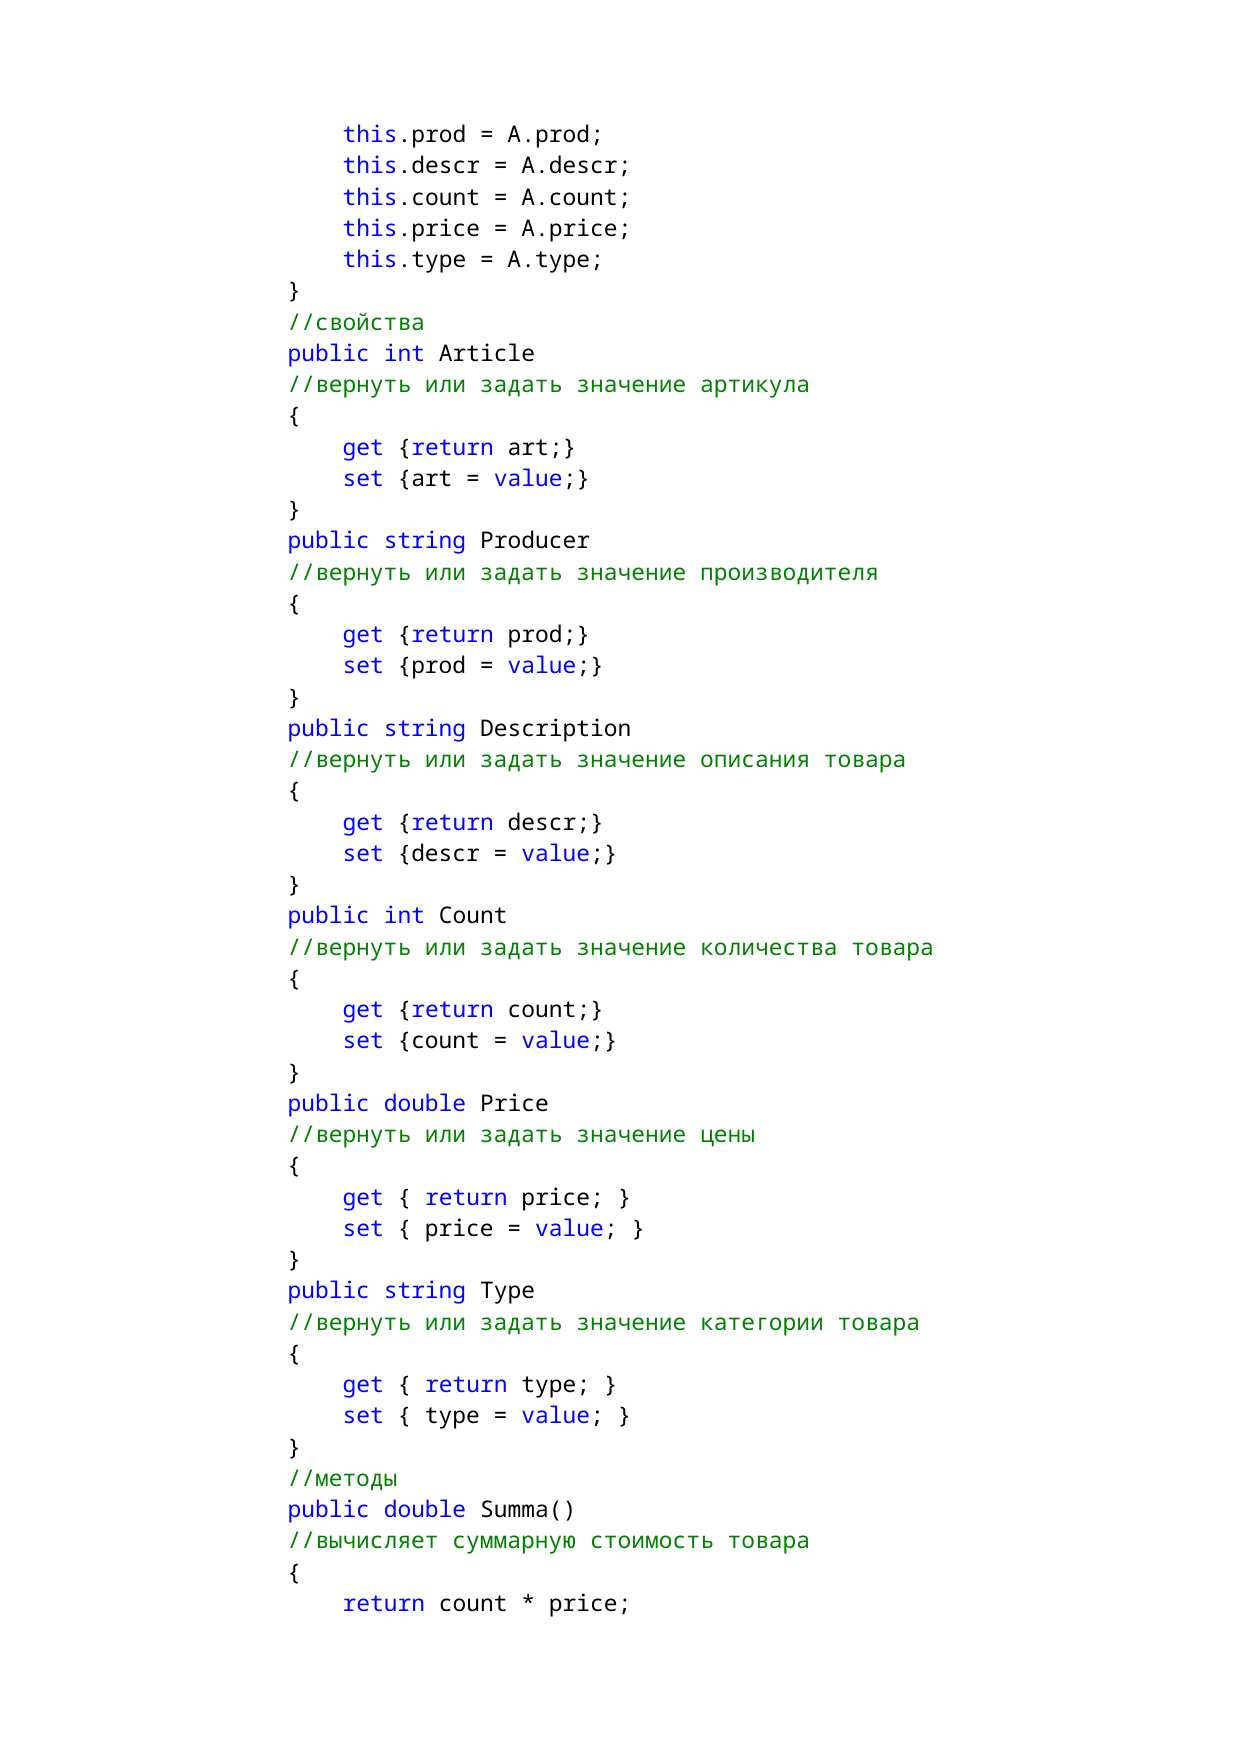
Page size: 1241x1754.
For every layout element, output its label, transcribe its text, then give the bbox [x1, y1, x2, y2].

text { [177, 1556, 1152, 1587]
text } [177, 274, 1152, 306]
text public int Article [177, 337, 1152, 368]
text //вернуть или задать значение цены [177, 1118, 1152, 1149]
text //вернуть или задать значение описания товара [177, 743, 1152, 774]
text get {return count;} [177, 993, 1152, 1024]
text this.descr = A.descr; [177, 149, 1152, 181]
text public string Type [177, 1274, 1152, 1306]
text set { price = value; } [177, 1212, 1152, 1243]
text set {count = value;} [177, 1024, 1152, 1056]
text //вернуть или задать значение производителя [177, 556, 1152, 587]
text get {return prod;} [177, 618, 1152, 649]
text get {return art;} [177, 431, 1152, 462]
text set { type = value; } [177, 1399, 1152, 1431]
text //методы [177, 1462, 1152, 1493]
text } [177, 1431, 1152, 1462]
text } [177, 493, 1152, 524]
text //вычисляет суммарную стоимость товара [177, 1524, 1152, 1556]
text public double Price [177, 1087, 1152, 1118]
text public string Description [177, 712, 1152, 743]
text } [177, 1243, 1152, 1274]
text set {descr = value;} [177, 837, 1152, 868]
text //вернуть или задать значение количества товара [177, 931, 1152, 962]
text { [177, 1149, 1152, 1181]
text { [177, 1337, 1152, 1368]
text get {return descr;} [177, 806, 1152, 837]
text { [177, 587, 1152, 618]
text { [177, 774, 1152, 806]
text //вернуть или задать значение категории товара [177, 1306, 1152, 1337]
text //вернуть или задать значение артикула [177, 368, 1152, 399]
text get { return price; } [177, 1181, 1152, 1212]
text this.count = A.count; [177, 181, 1152, 212]
text } [177, 868, 1152, 899]
text this.type = A.type; [177, 243, 1152, 274]
text public string Producer [177, 524, 1152, 556]
text return count * price; [177, 1587, 1152, 1618]
text { [177, 399, 1152, 431]
text public int Count [177, 899, 1152, 931]
text { [177, 962, 1152, 993]
text this.prod = A.prod; [177, 118, 1152, 149]
text get { return type; } [177, 1368, 1152, 1399]
text } [177, 681, 1152, 712]
text //свойства [177, 306, 1152, 337]
text public double Summa() [177, 1493, 1152, 1524]
text this.price = A.price; [177, 212, 1152, 243]
text set {art = value;} [177, 462, 1152, 493]
text set {prod = value;} [177, 649, 1152, 681]
text } [177, 1056, 1152, 1087]
